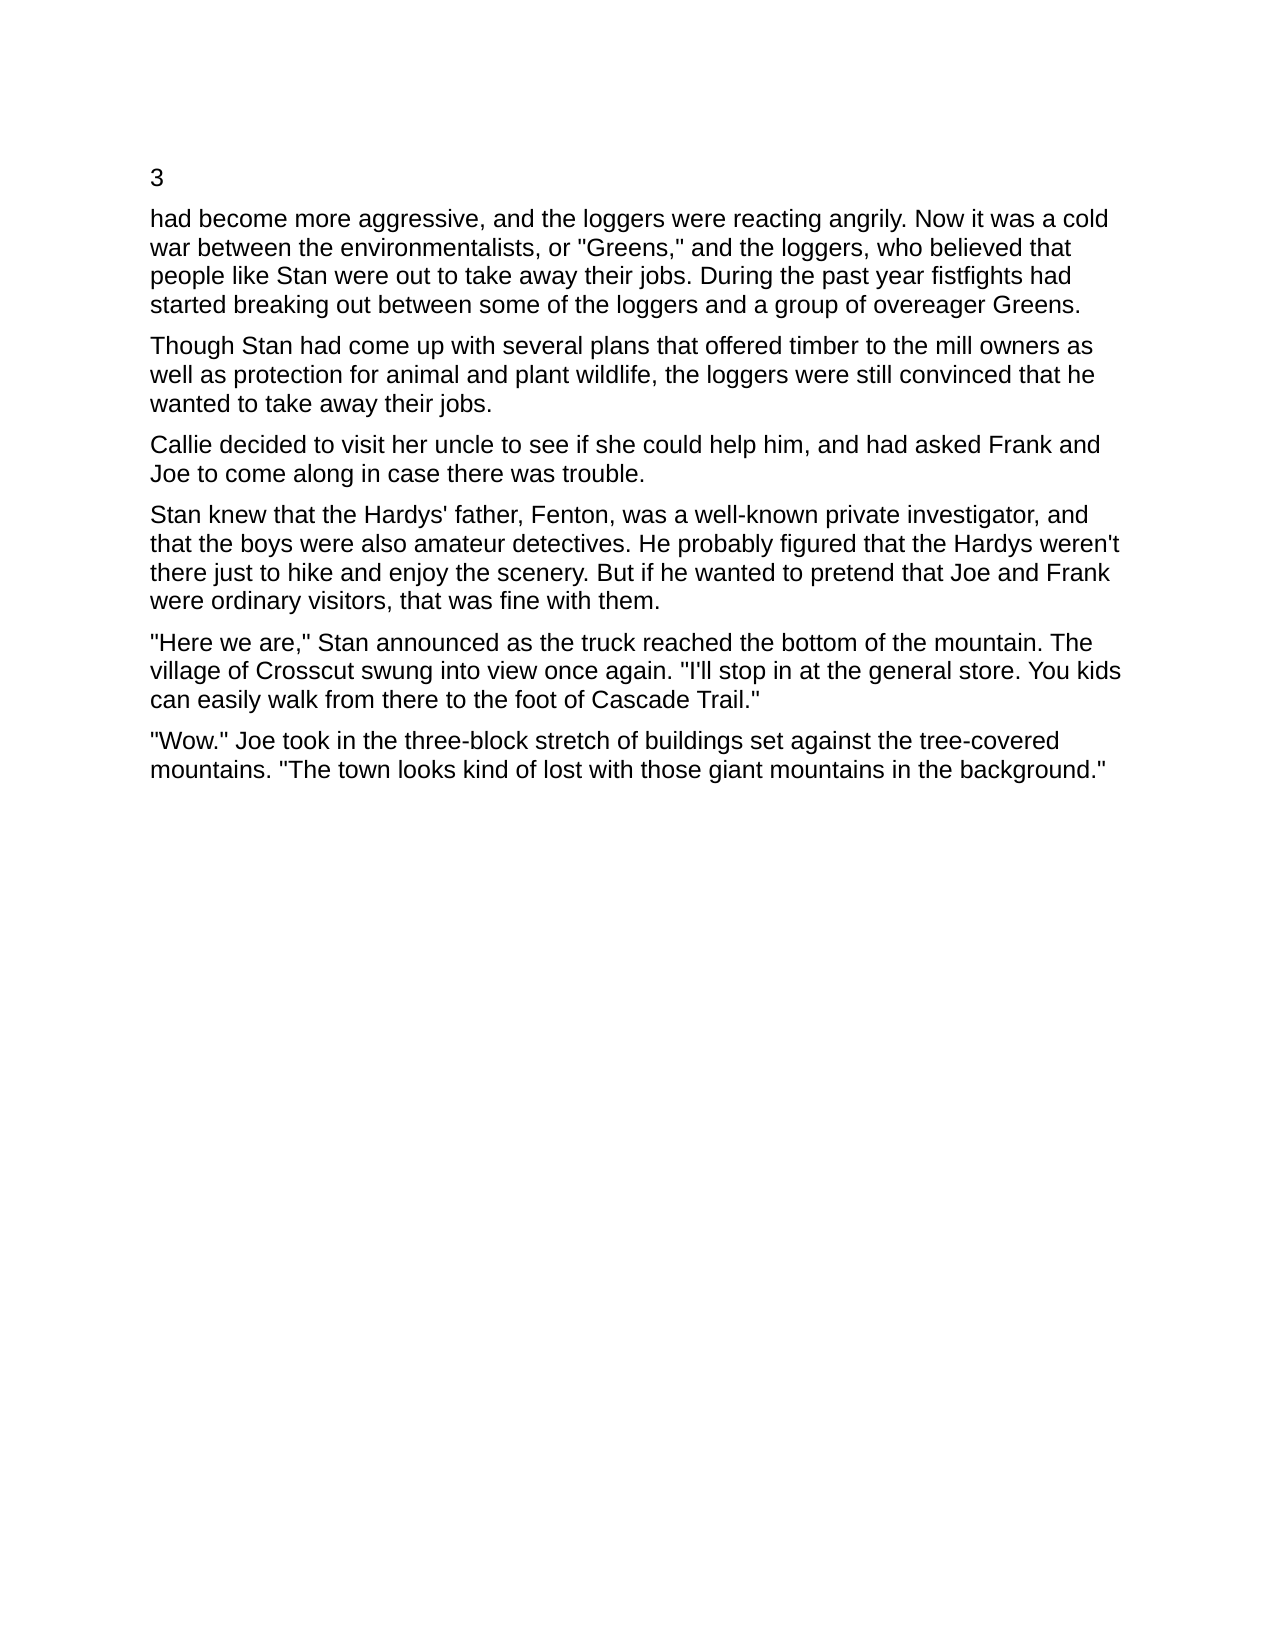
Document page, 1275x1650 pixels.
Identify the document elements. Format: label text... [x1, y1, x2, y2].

text 3 [150, 162, 1125, 191]
text Though Stan had come up with several plans that offered timber to the mill owners as well as protection for animal and plant wildlife, the loggers were still convinced that he wanted to take away their jobs. [150, 331, 1125, 417]
text "Here we are," Stan announced as the truck reached the bottom of the mountain. The village of Crosscut swung into view once again. "I'll stop in at the general store. You kids can easily walk from there to the foot of Cascade Trail." [150, 627, 1125, 714]
text Callie decided to visit her uncle to see if she could help him, and had asked Frank and Joe to come along in case there was trouble. [150, 430, 1125, 487]
text had become more aggressive, and the loggers were reacting angrily. Now it was a cold war between the environmentalists, or "Greens," and the loggers, who believed that people like Stan were out to take away their jobs. During the past year fistfights had started breaking out between some of the loggers and a group of overeager Greens. [150, 204, 1125, 319]
text Stan knew that the Hardys' father, Fenton, was a well-known private investigator, and that the boys were also amateur detectives. He probably figured that the Hardys weren't there just to hike and enjoy the scenery. But if he wanted to pretend that Joe and Frank were ordinary visitors, that was fine with them. [150, 500, 1125, 615]
text "Wow." Joe took in the three-block stretch of buildings set against the tree-covered mountains. "The town looks kind of lost with those giant mountains in the background." [150, 726, 1125, 784]
